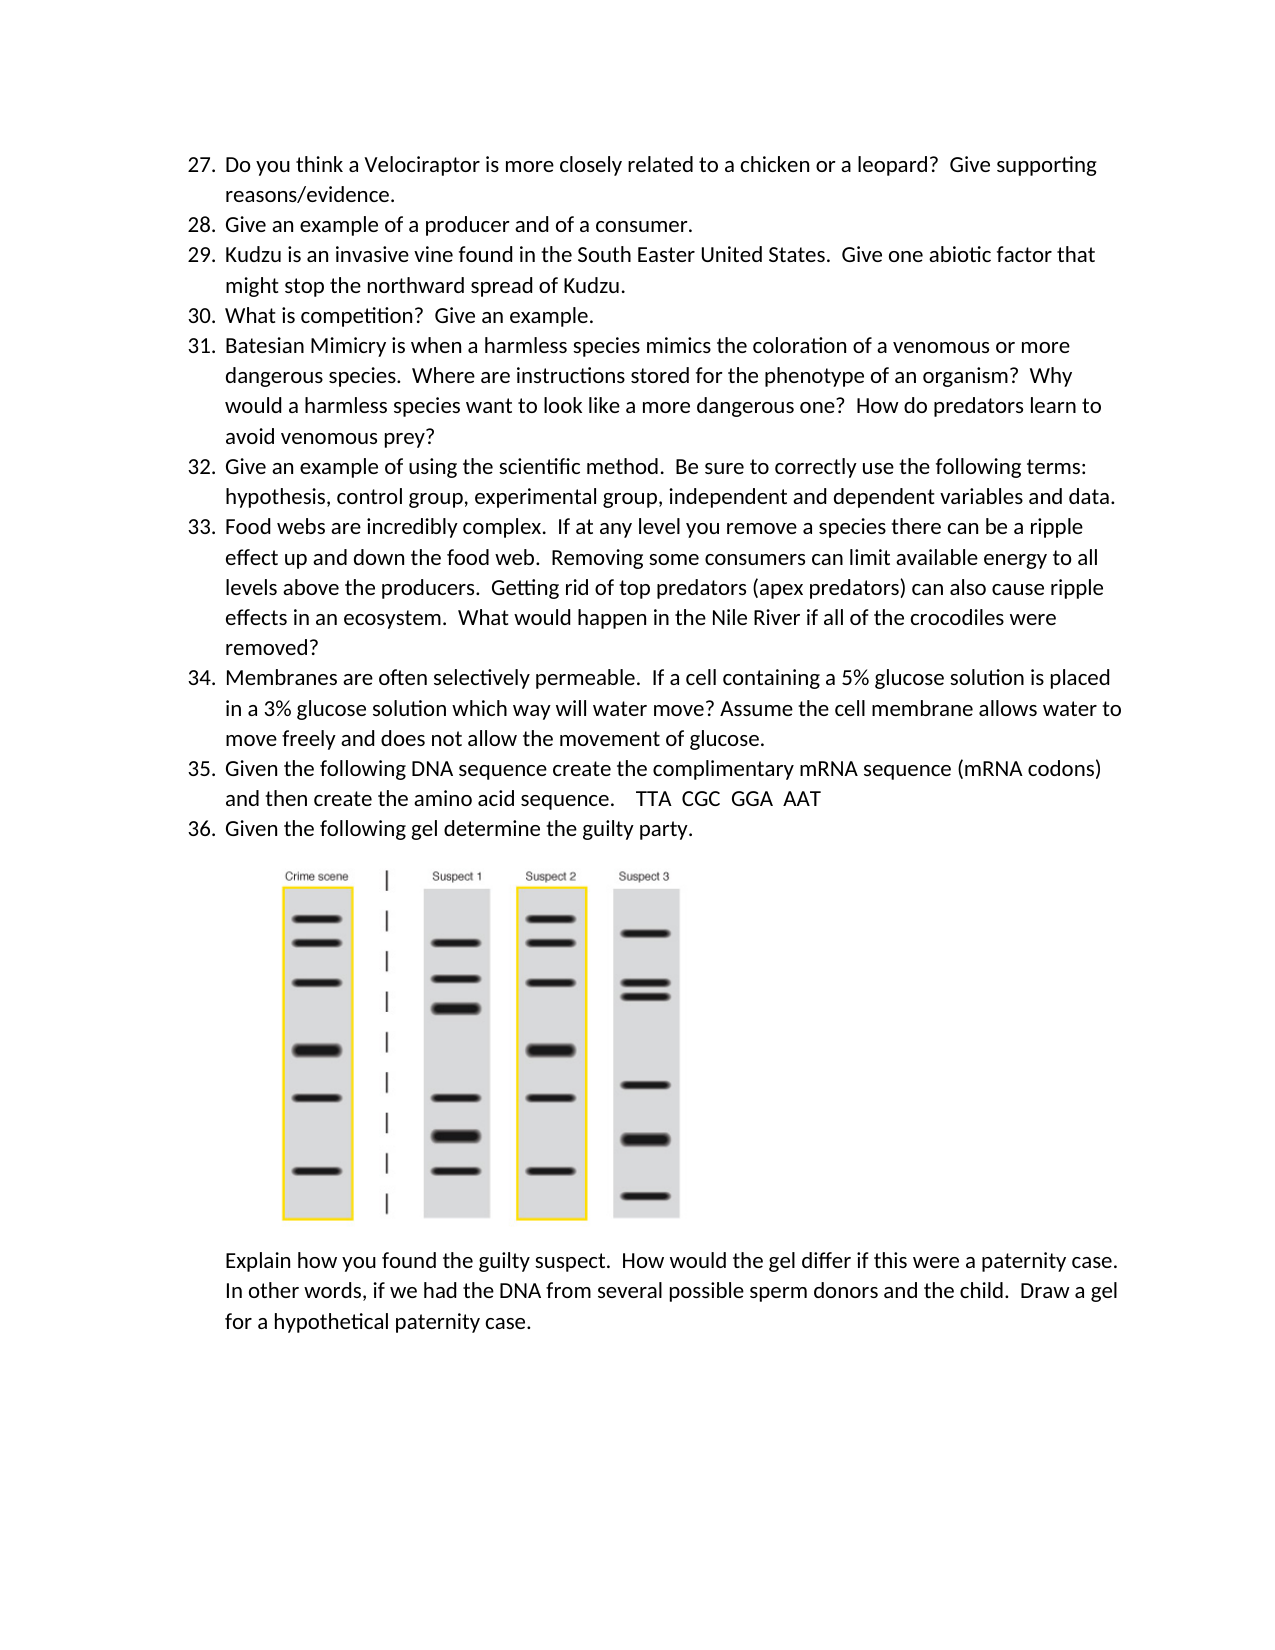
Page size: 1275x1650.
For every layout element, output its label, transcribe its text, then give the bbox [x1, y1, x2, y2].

list Given the following gel determine the guilty party. [187, 814, 1125, 843]
list Give an example of using the scientific method. Be sure to correctly use the following terms: hypothesis, control group, experimental group, independent and dependent variables and data. [187, 452, 1125, 510]
list Give an example of a producer and of a consumer. [187, 210, 1125, 238]
list Batesian Mimicry is when a harmless species mimics the coloration of a venomous or more dangerous species. Where are instructions stored for the phenotype of an organism? Why would a harmless species want to look like a more dangerous one? How do predators learn to avoid venomous prey? [187, 331, 1125, 450]
list Kudzu is an invasive vine found in the South Easter United States. Give one abiotic factor that might stop the northward spread of Kudzu. [187, 241, 1125, 299]
list What is competition? Give an example. [187, 301, 1125, 329]
picture [225, 844, 736, 1245]
list Food webs are incredibly complex. If at any level you remove a species there can be a ripple effect up and down the food web. Removing some consumers can limit available energy to all levels above the producers. Getting rid of top predators (apex predators) can also cause ripple effects in an ecosystem. What would happen in the Nile River if all of the crocodiles were removed? [187, 512, 1125, 661]
list Do you think a Velociraptor is more closely related to a chicken or a leopard? Give supporting reasons/evidence. [187, 150, 1125, 208]
list Membranes are often selectively permeable. If a cell containing a 5% glucose solution is placed in a 3% glucose solution which way will water move? Assume the cell membrane allows water to move freely and does not allow the movement of glucose. [187, 663, 1125, 752]
list Explain how you found the guilty suspect. How would the gel differ if this were a paternity case. In other words, if we had the DNA from several possible sperm donors and the child. Draw a gel for a hypothetical paternity case. [225, 1246, 1125, 1335]
list Given the following DNA sequence create the complimentary mRNA sequence (mRNA codons) and then create the amino acid sequence. TTA CGC GGA AAT [187, 754, 1125, 812]
